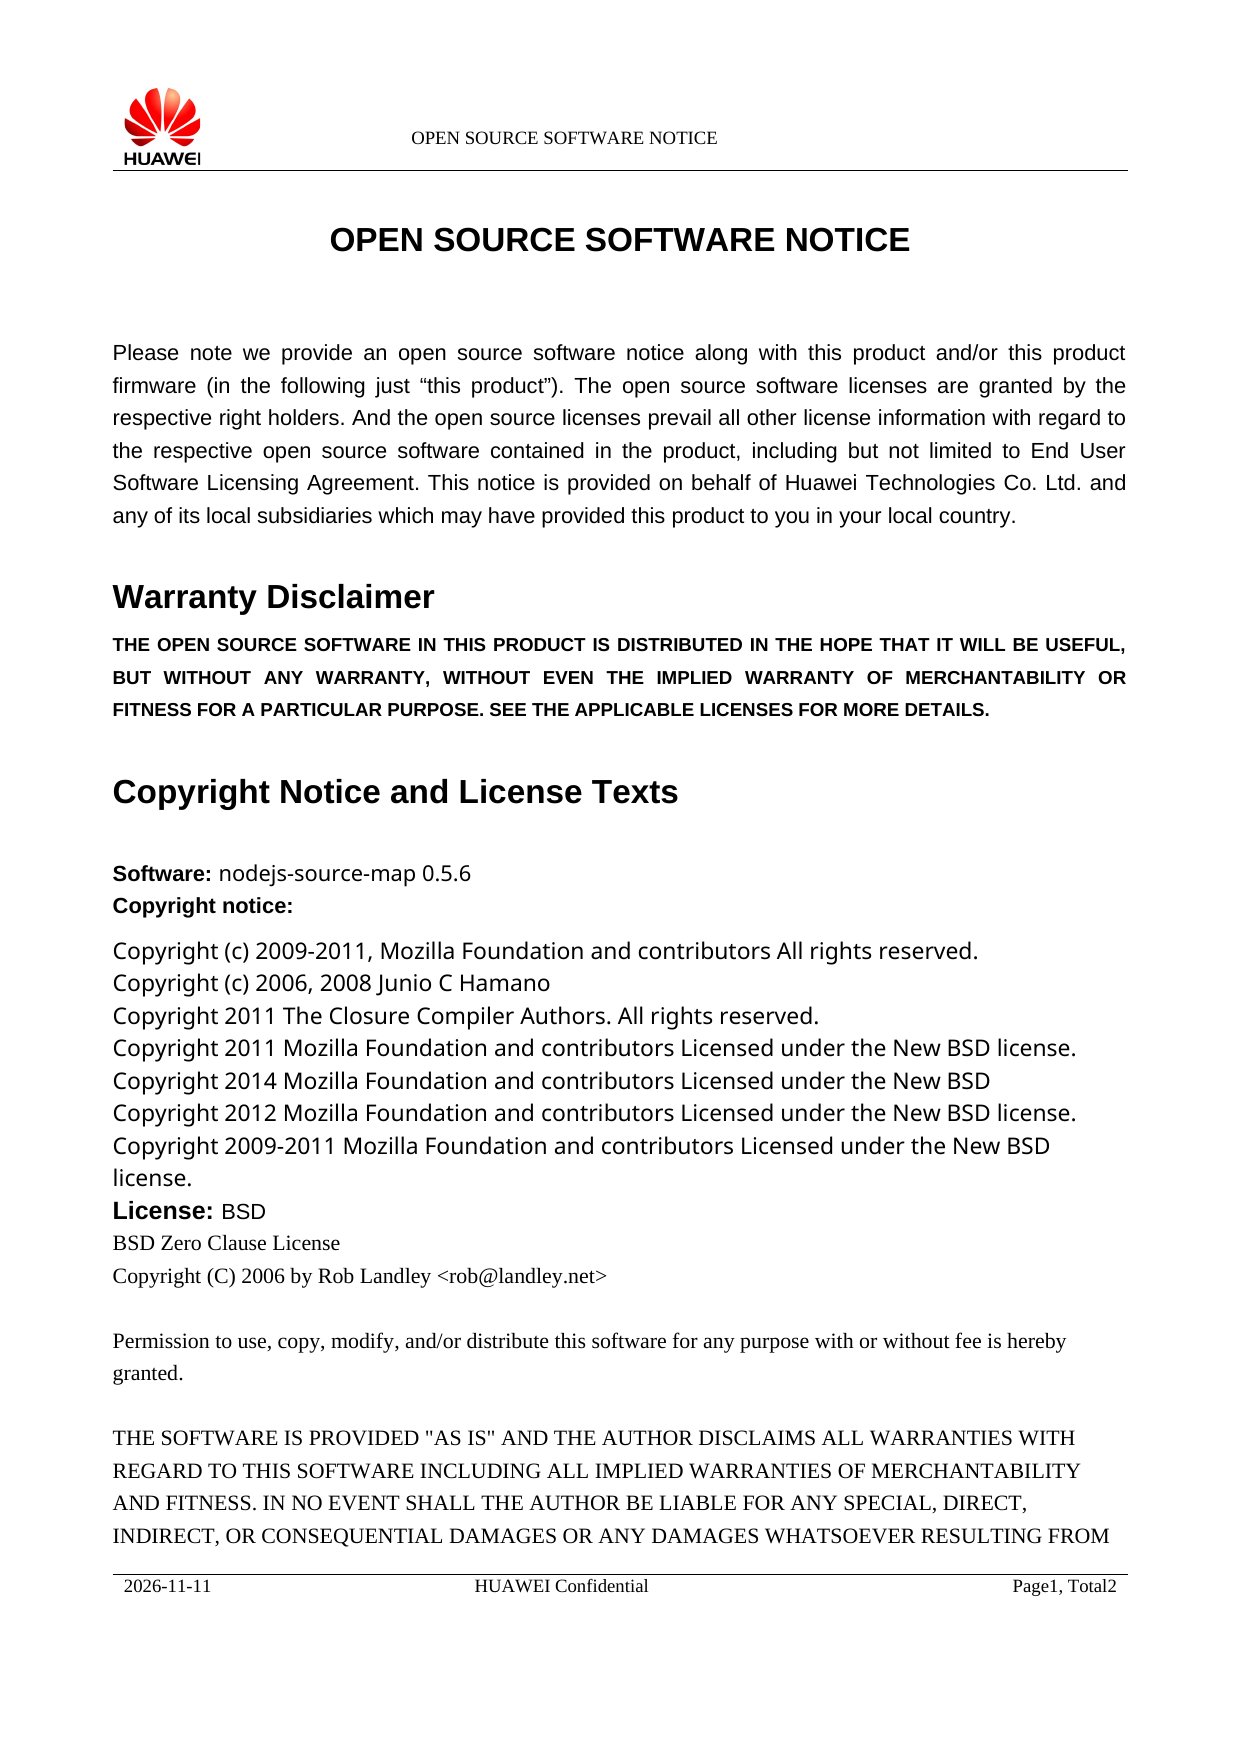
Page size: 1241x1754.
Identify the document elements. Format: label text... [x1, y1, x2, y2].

text Copyright notice: [112, 889, 1128, 921]
text Please note we provide an open source software notice along with this product and/or this product firmware (in the following just “this product”). The open source software licenses are granted by the respective right holders. And the open source licenses prevail all other license information with regard to the respective open source software contained in the product, including but not limited to End User Software Licensing Agreement. This notice is provided on behalf of Huawei Technologies Co. Ltd. and any of its local subsidiaries which may have provided this product to you in your local country. [112, 336, 1128, 531]
text Warranty Disclaimer [112, 564, 1128, 629]
text OPEN SOURCE SOFTWARE NOTICE [112, 206, 1128, 271]
text License: BSD [112, 1194, 1128, 1226]
text Copyright (c) 2009-2011, Mozilla Foundation and contributors All rights reserved. Copyright (c) 2006, 2008 Junio C Hamano Copyright 2011 The Closure Compiler Authors. All rights reserved. Copyright 2011 Mozilla Foundation and contributors Licensed under the New BSD license. Copyright 2014 Mozilla Foundation and contributors Licensed under the New BSD [112, 934, 1128, 1096]
text Copyright 2012 Mozilla Foundation and contributors Licensed under the New BSD license. Copyright 2009-2011 Mozilla Foundation and contributors Licensed under the New BSD license. [112, 1096, 1128, 1194]
title Software: nodejs-source-map 0.5.6 [112, 856, 1128, 889]
text Copyright Notice and License Texts [112, 759, 1128, 824]
text The open source software in this product is distributed in the hope that it will be useful, but WITHOUT ANY WARRANTY, without even the implied warranty of MERCHANTABILITY or FITNESS FOR A PARTICULAR PURPOSE. See the applicable licenses for more details. [112, 629, 1128, 726]
picture [124, 88, 201, 165]
